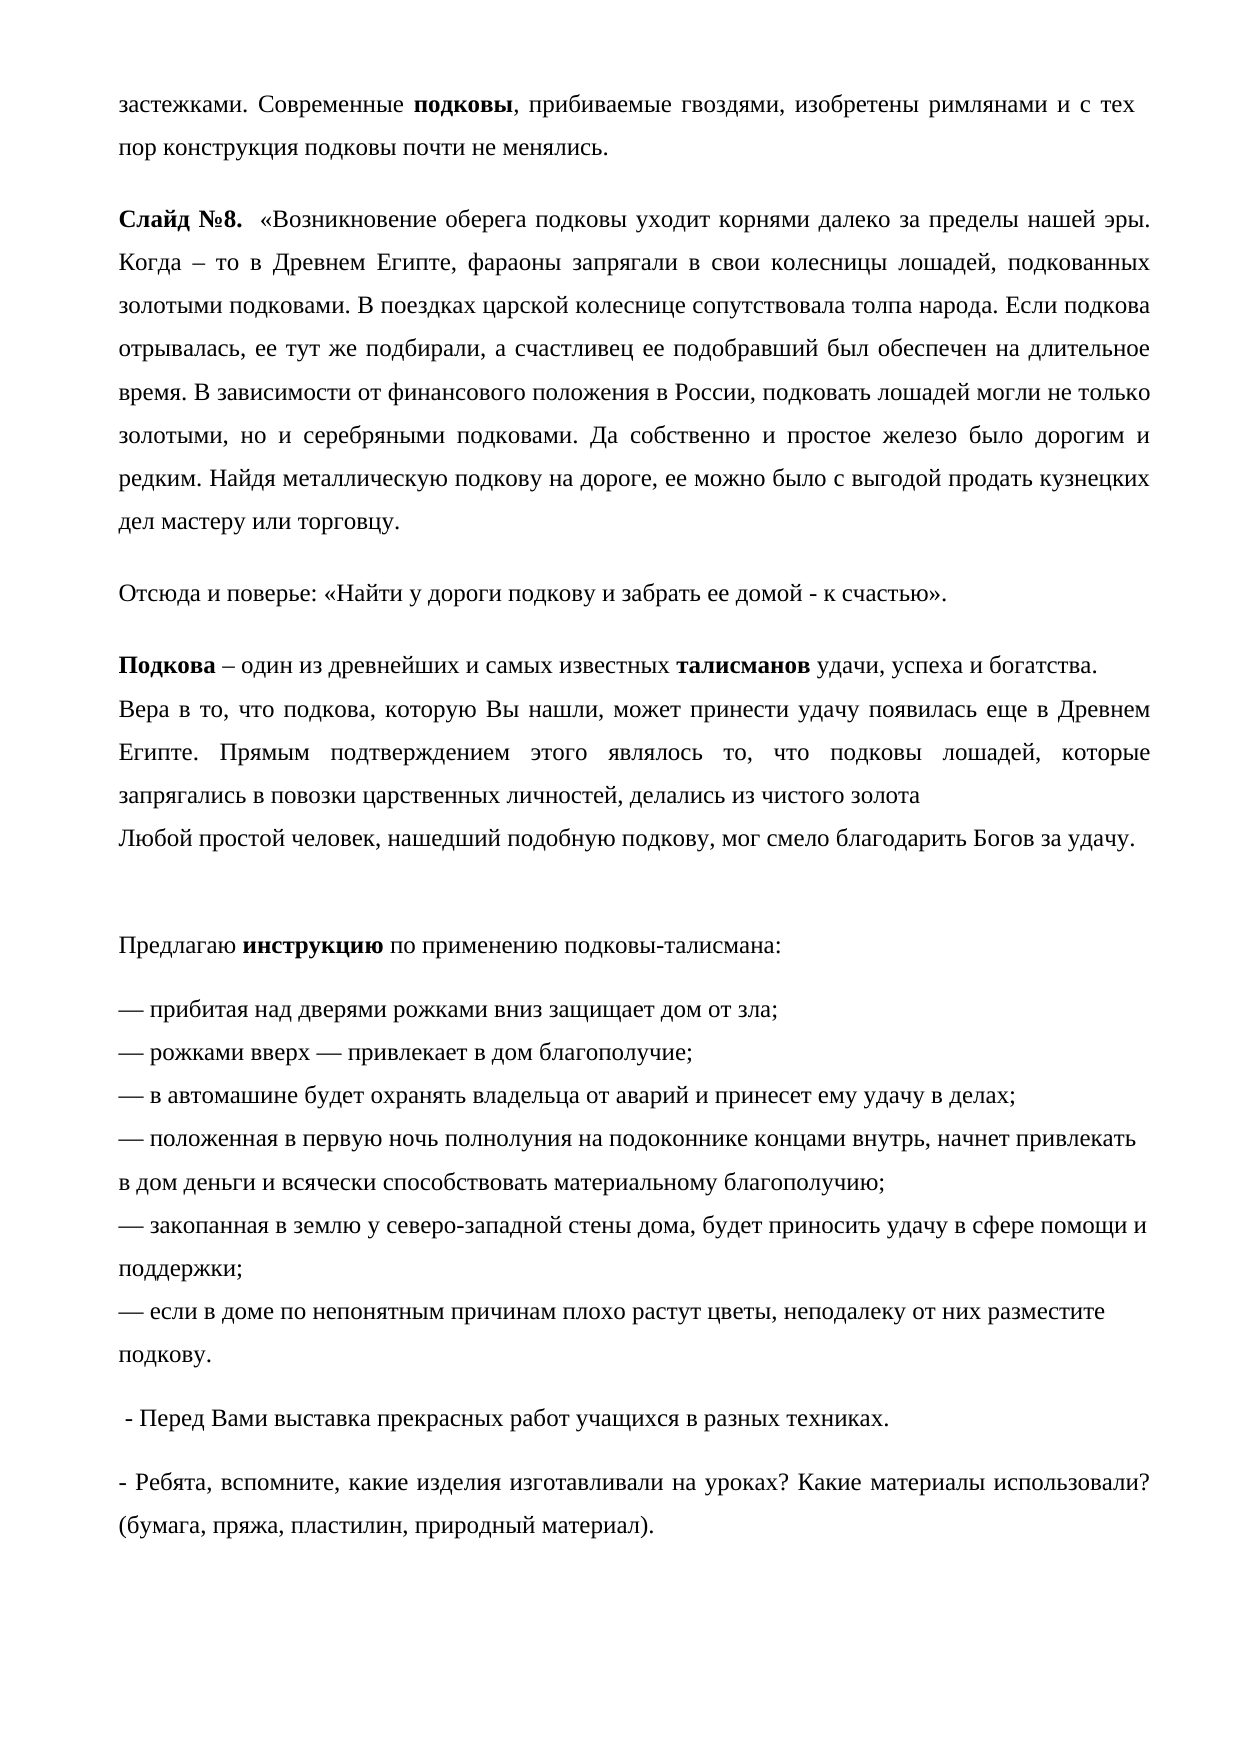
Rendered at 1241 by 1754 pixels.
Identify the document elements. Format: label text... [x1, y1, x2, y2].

text - Перед Вами выставка прекрасных работ учащихся в разных техниках. [118, 1403, 1152, 1432]
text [118, 89, 1136, 161]
text Любой простой человек, нашедший подобную подкову, мог смело благодарить Богов за удачу. [118, 823, 1152, 852]
text Слайд №8. «Возникновение оберега подковы уходит корнями далеко за пределы нашей эры. Когда – то в Древнем Египте, фараоны запрягали в свои колесницы лошадей, подкованных золотыми подковами. В поездках царской колеснице сопутствовала толпа народа. Если подкова отрывалась, ее тут же подбирали, а счастливец ее подобравший был обеспечен на длительное время. В зависимости от финансового положения в России, подковать лошадей могли не только золотыми, но и серебряными подковами. Да собственно и простое железо было дорогим и редким. Найдя металлическую подкову на дороге, ее можно было с выгодой продать кузнецких дел мастеру или торговцу. [118, 204, 1152, 535]
text Подкова – один из древнейших и самых известных талисманов удачи, успеха и богатства. [118, 651, 1152, 679]
text Вера в то, что подкова, которую Вы нашли, может принести удачу появилась еще в Древнем Египте. Прямым подтверждением этого являлось то, что подковы лошадей, которые запрягались в повозки царственных личностей, делались из чистого золота [118, 694, 1152, 809]
text Предлагаю инструкцию по применению подковы-талисмана: [118, 930, 1152, 959]
text Отсюда и поверье: «Найти у дороги подкову и забрать ее домой - к счастью». [118, 578, 1152, 607]
text — прибитая над дверями рожками вниз защищает дом от зла; — рожками вверх — привлекает в дом благополучие; — в автомашине будет охранять владельца от аварий и принесет ему удачу в делах; — положенная в первую ночь полнолуния на подоконнике концами внутрь, начнет привлекать в дом деньги и всячески способствовать материальному благополучию; — закопанная в землю у северо-западной стены дома, будет приносить удачу в сфере помощи и поддержки; — если в доме по непонятным причинам плохо растут цветы, неподалеку от них разместите подкову. [118, 994, 1152, 1368]
text - Ребята, вспомните, какие изделия изготавливали на уроках? Какие материалы использовали? (бумага, пряжа, пластилин, природный материал). [118, 1467, 1152, 1539]
